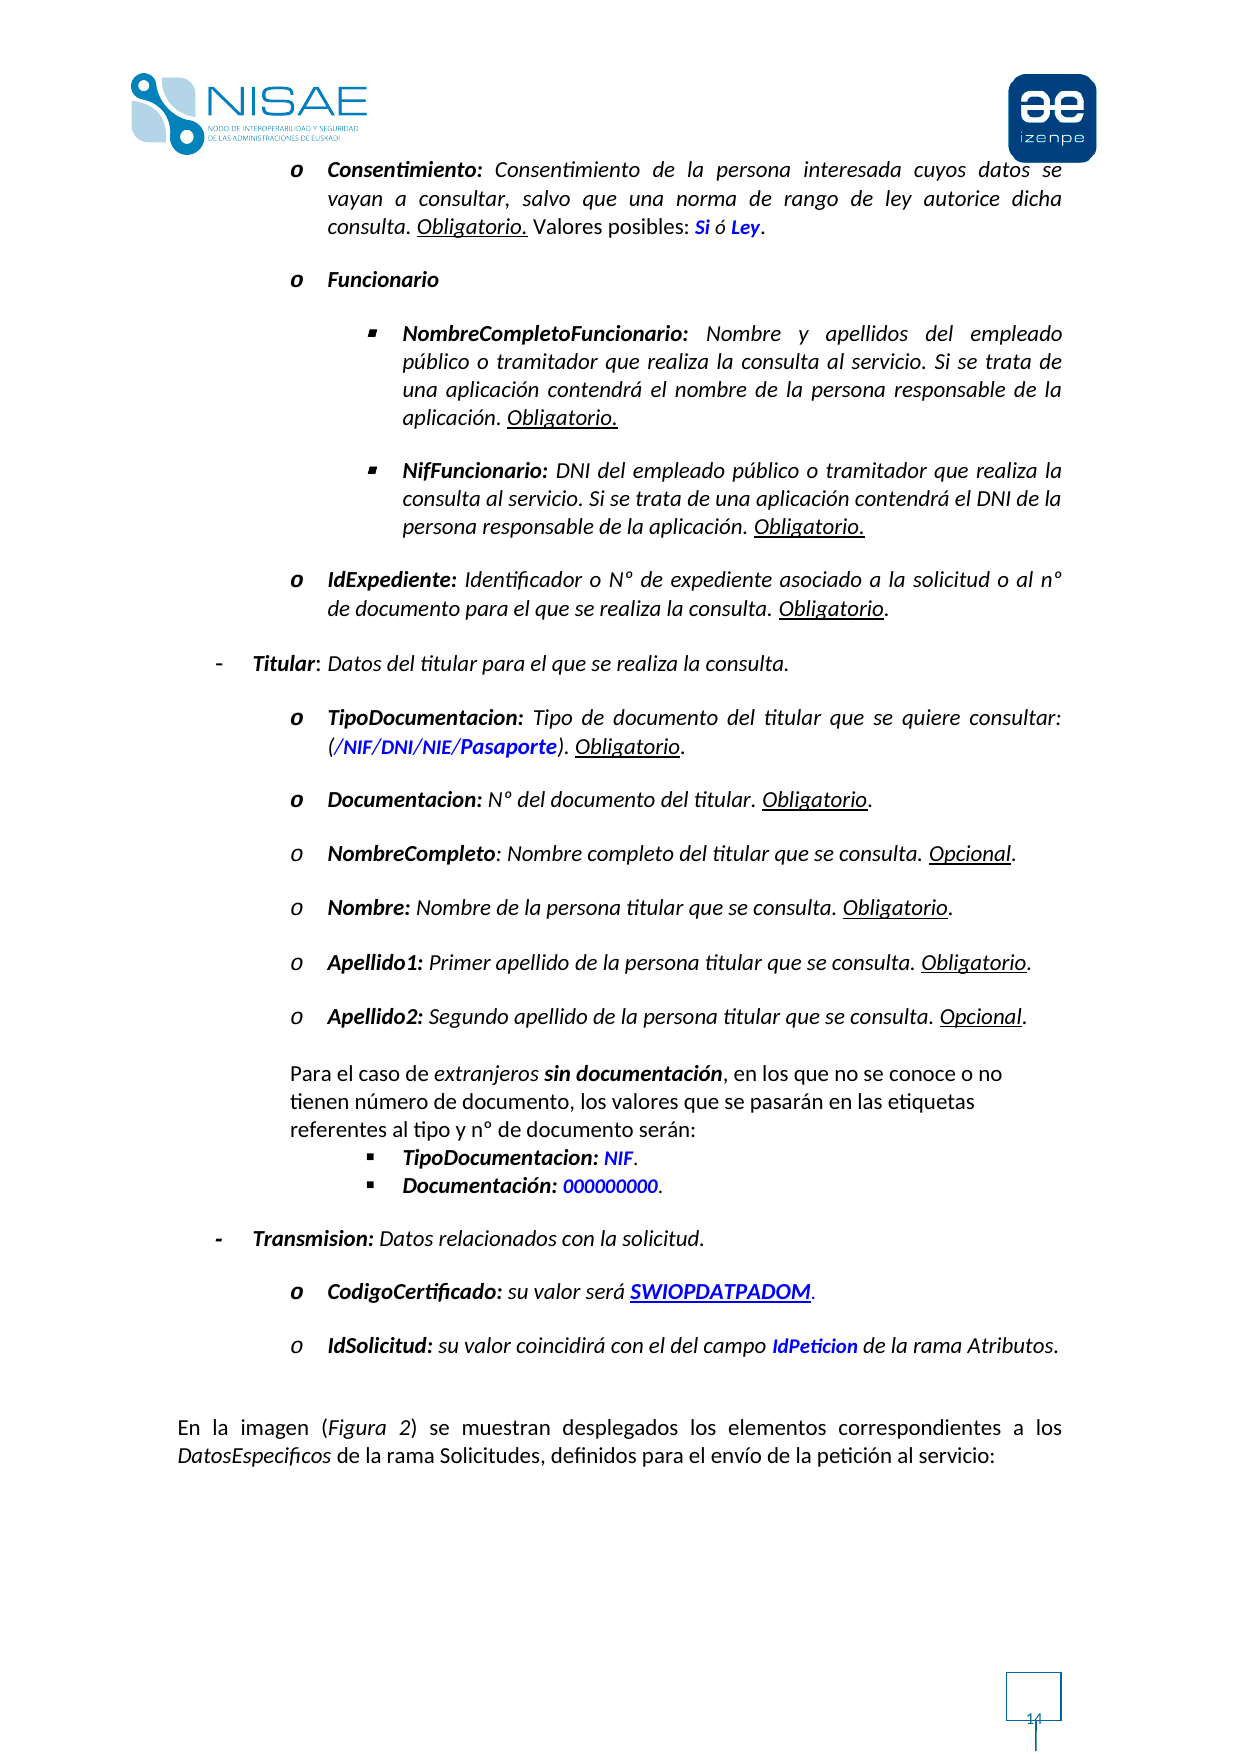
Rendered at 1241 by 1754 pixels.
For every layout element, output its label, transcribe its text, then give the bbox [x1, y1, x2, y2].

list Transmision: Datos relacionados con la solicitud. [215, 1224, 1063, 1252]
list Apellido1: Primer apellido de la persona titular que se consulta. Obligatorio. [290, 948, 1063, 977]
list CodigoCertificado: su valor será SWIOPDATPADOM. [290, 1277, 1063, 1306]
picture [149, 73, 386, 155]
list IdSolicitud: su valor coincidirá con el del campo IdPeticion de la rama Atributos. [290, 1331, 1063, 1360]
list Funcionario [290, 265, 1063, 294]
list Apellido2: Segundo apellido de la persona titular que se consulta. Opcional. [290, 1002, 1063, 1031]
list TipoDocumentacion: NIF. [365, 1143, 1063, 1171]
list NombreCompletoFuncionario: Nombre y apellidos del empleado público o tramitador que realiza la consulta al servicio. Si se trata de una aplicación contendrá el nombre de la persona responsable de la aplicación. Obligatorio. [365, 319, 1063, 431]
list Nombre: Nombre de la persona titular que se consulta. Obligatorio. [290, 893, 1063, 923]
list Para el caso de extranjeros sin documentación, en los que no se conoce o no tienen número de documento, los valores que se pasarán en las etiquetas referentes al tipo y nº de documento serán: [290, 1059, 1063, 1143]
list Titular: Datos del titular para el que se realiza la consulta. [215, 647, 1063, 678]
picture [1007, 74, 1097, 163]
text En la imagen (Figura 2) se muestran desplegados los elementos correspondientes a los DatosEspecificos de la rama Solicitudes, definidos para el envío de la petición al servicio: [177, 1413, 1063, 1469]
list TipoDocumentacion: Tipo de documento del titular que se quiere consultar: (/NIF/DNI/NIE/Pasaporte). Obligatorio. [290, 703, 1063, 760]
picture [118, 73, 180, 155]
list Documentación: 000000000. [365, 1171, 1063, 1199]
list NifFuncionario: DNI del empleado público o tramitador que realiza la consulta al servicio. Si se trata de una aplicación contendrá el DNI de la persona responsable de la aplicación. Obligatorio. [365, 456, 1063, 540]
list Documentacion: Nº del documento del titular. Obligatorio. [290, 785, 1063, 814]
list IdExpediente: Identificador o Nº de expediente asociado a la solicitud o al nº de documento para el que se realiza la consulta. Obligatorio. [290, 565, 1063, 622]
list NombreCompleto: Nombre completo del titular que se consulta. Opcional. [290, 839, 1063, 868]
picture [139, 81, 148, 90]
picture [181, 131, 193, 143]
list Consentimiento: Consentimiento de la persona interesada cuyos datos se vayan a consultar, salvo que una norma de rango de ley autorice dicha consulta. Obligatorio. Valores posibles: Si ó Ley. [290, 155, 1063, 240]
